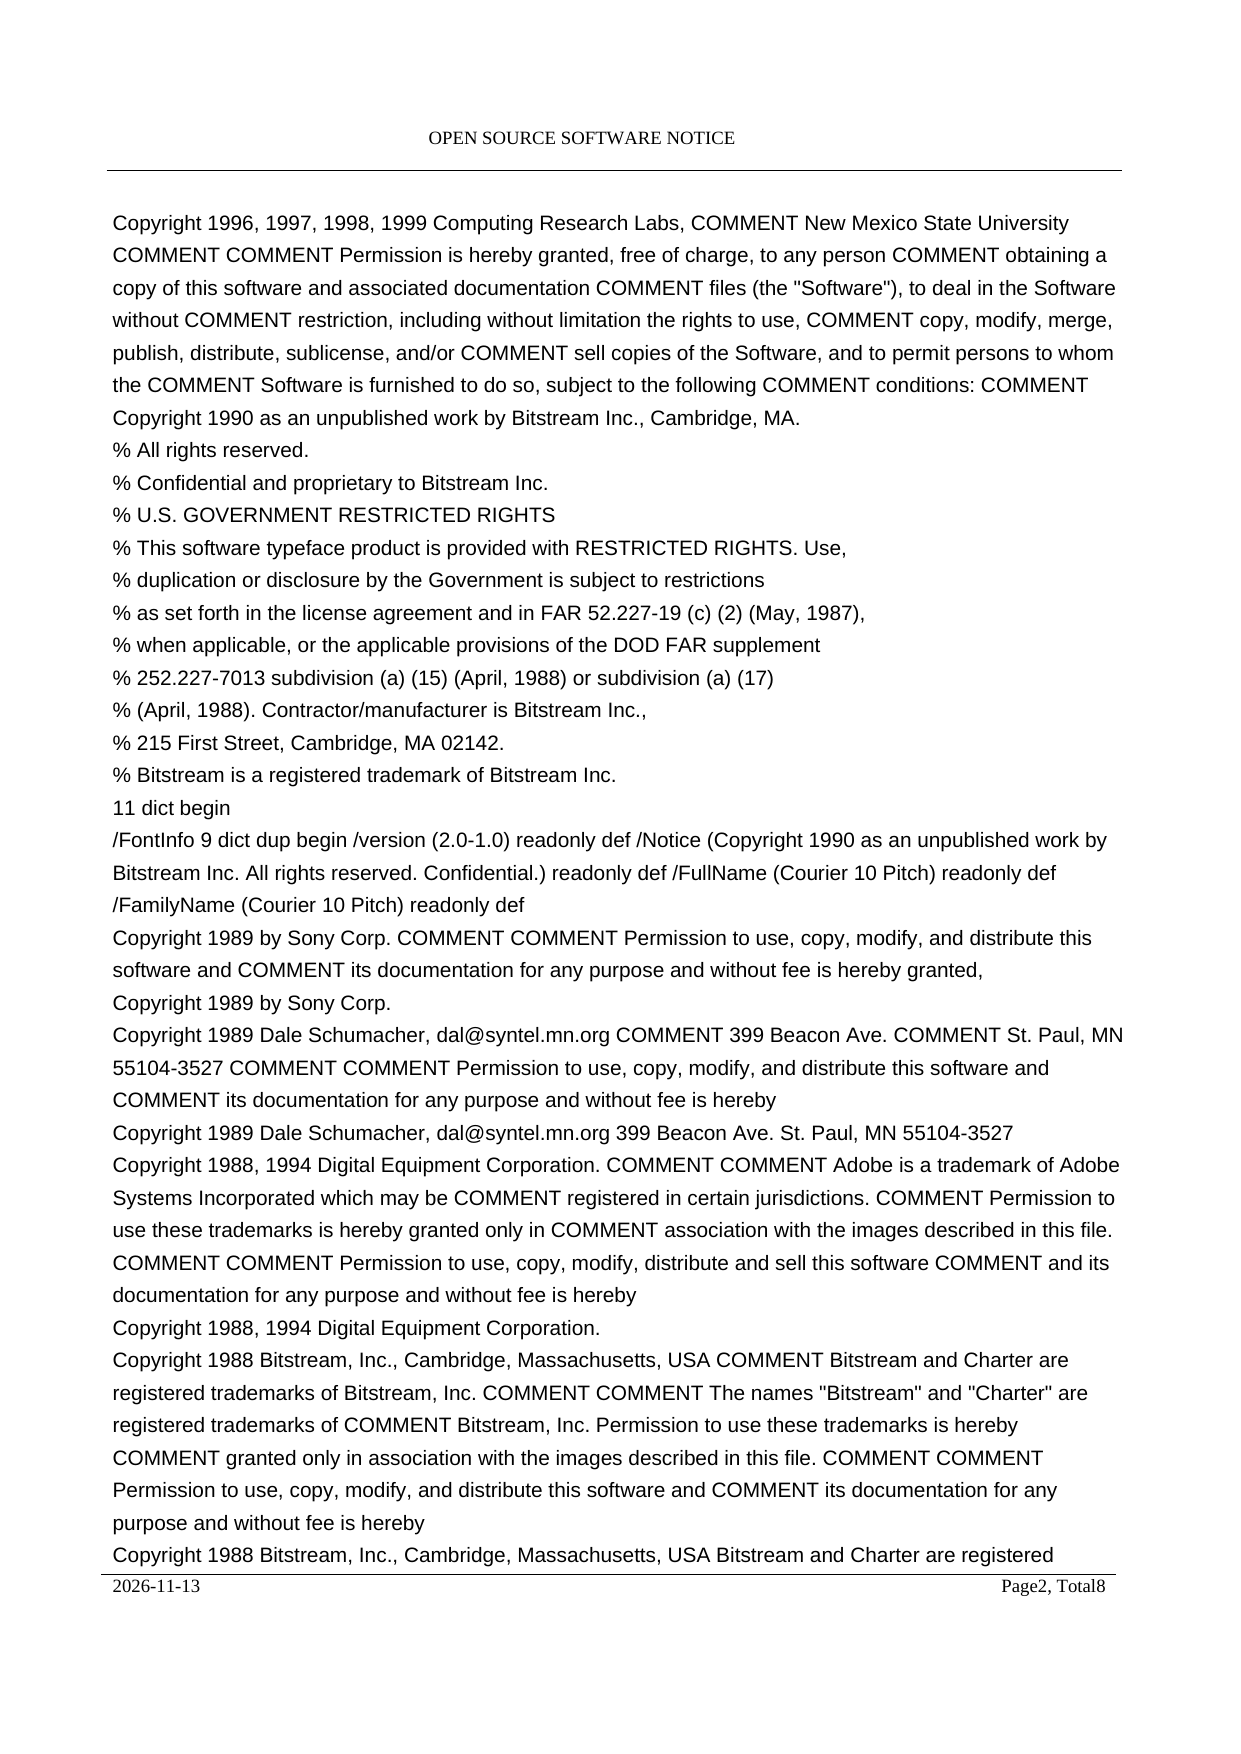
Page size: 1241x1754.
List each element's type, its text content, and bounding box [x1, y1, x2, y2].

text % duplication or disclosure by the Government is subject to restrictions [112, 564, 1128, 596]
text % (April, 1988). Contractor/manufacturer is Bitstream Inc., [112, 694, 1128, 726]
text % This software typeface product is provided with RESTRICTED RIGHTS. Use, [112, 531, 1128, 564]
text /FontInfo 9 dict dup begin /version (2.0-1.0) readonly def /Notice (Copyright 1990 as an unpublished work by Bitstream Inc. All rights reserved. Confidential.) readonly def /FullName (Courier 10 Pitch) readonly def /FamilyName (Courier 10 Pitch) readonly def [112, 824, 1128, 921]
text % Bitstream is a registered trademark of Bitstream Inc. [112, 759, 1128, 791]
text % 215 First Street, Cambridge, MA 02142. [112, 726, 1128, 759]
text Copyright 1996, 1997, 1998, 1999 Computing Research Labs, COMMENT New Mexico State University COMMENT COMMENT Permission is hereby granted, free of charge, to any person COMMENT obtaining a copy of this software and associated documentation COMMENT files (the "Software"), to deal in the Software without COMMENT restriction, including without limitation the rights to use, COMMENT copy, modify, merge, publish, distribute, sublicense, and/or COMMENT sell copies of the Software, and to permit persons to whom the COMMENT Software is furnished to do so, subject to the following COMMENT conditions: COMMENT [112, 206, 1128, 401]
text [112, 1539, 1128, 1571]
text % 252.227-7013 subdivision (a) (15) (April, 1988) or subdivision (a) (17) [112, 661, 1128, 694]
text Copyright 1989 Dale Schumacher, dal@syntel.mn.org 399 Beacon Ave. St. Paul, MN 55104-3527 [112, 1116, 1128, 1149]
text Copyright 1989 Dale Schumacher, dal@syntel.mn.org COMMENT 399 Beacon Ave. COMMENT St. Paul, MN 55104-3527 COMMENT COMMENT Permission to use, copy, modify, and distribute this software and COMMENT its documentation for any purpose and without fee is hereby [112, 1019, 1128, 1116]
text Copyright 1990 as an unpublished work by Bitstream Inc., Cambridge, MA. [112, 401, 1128, 434]
text % when applicable, or the applicable provisions of the DOD FAR supplement [112, 629, 1128, 661]
text % All rights reserved. [112, 434, 1128, 466]
text Copyright 1988, 1994 Digital Equipment Corporation. [112, 1311, 1128, 1344]
text Copyright 1988, 1994 Digital Equipment Corporation. COMMENT COMMENT Adobe is a trademark of Adobe Systems Incorporated which may be COMMENT registered in certain jurisdictions. COMMENT Permission to use these trademarks is hereby granted only in COMMENT association with the images described in this file. COMMENT COMMENT Permission to use, copy, modify, distribute and sell this software COMMENT and its documentation for any purpose and without fee is hereby [112, 1149, 1128, 1311]
text % as set forth in the license agreement and in FAR 52.227-19 (c) (2) (May, 1987), [112, 596, 1128, 629]
text Copyright 1989 by Sony Corp. [112, 986, 1128, 1019]
text 11 dict begin [112, 791, 1128, 824]
text % U.S. GOVERNMENT RESTRICTED RIGHTS [112, 499, 1128, 531]
text Copyright 1988 Bitstream, Inc., Cambridge, Massachusetts, USA COMMENT Bitstream and Charter are registered trademarks of Bitstream, Inc. COMMENT COMMENT The names "Bitstream" and "Charter" are registered trademarks of COMMENT Bitstream, Inc. Permission to use these trademarks is hereby COMMENT granted only in association with the images described in this file. COMMENT COMMENT Permission to use, copy, modify, and distribute this software and COMMENT its documentation for any purpose and without fee is hereby [112, 1344, 1128, 1539]
text % Confidential and proprietary to Bitstream Inc. [112, 466, 1128, 499]
text Copyright 1989 by Sony Corp. COMMENT COMMENT Permission to use, copy, modify, and distribute this software and COMMENT its documentation for any purpose and without fee is hereby granted, [112, 921, 1128, 986]
